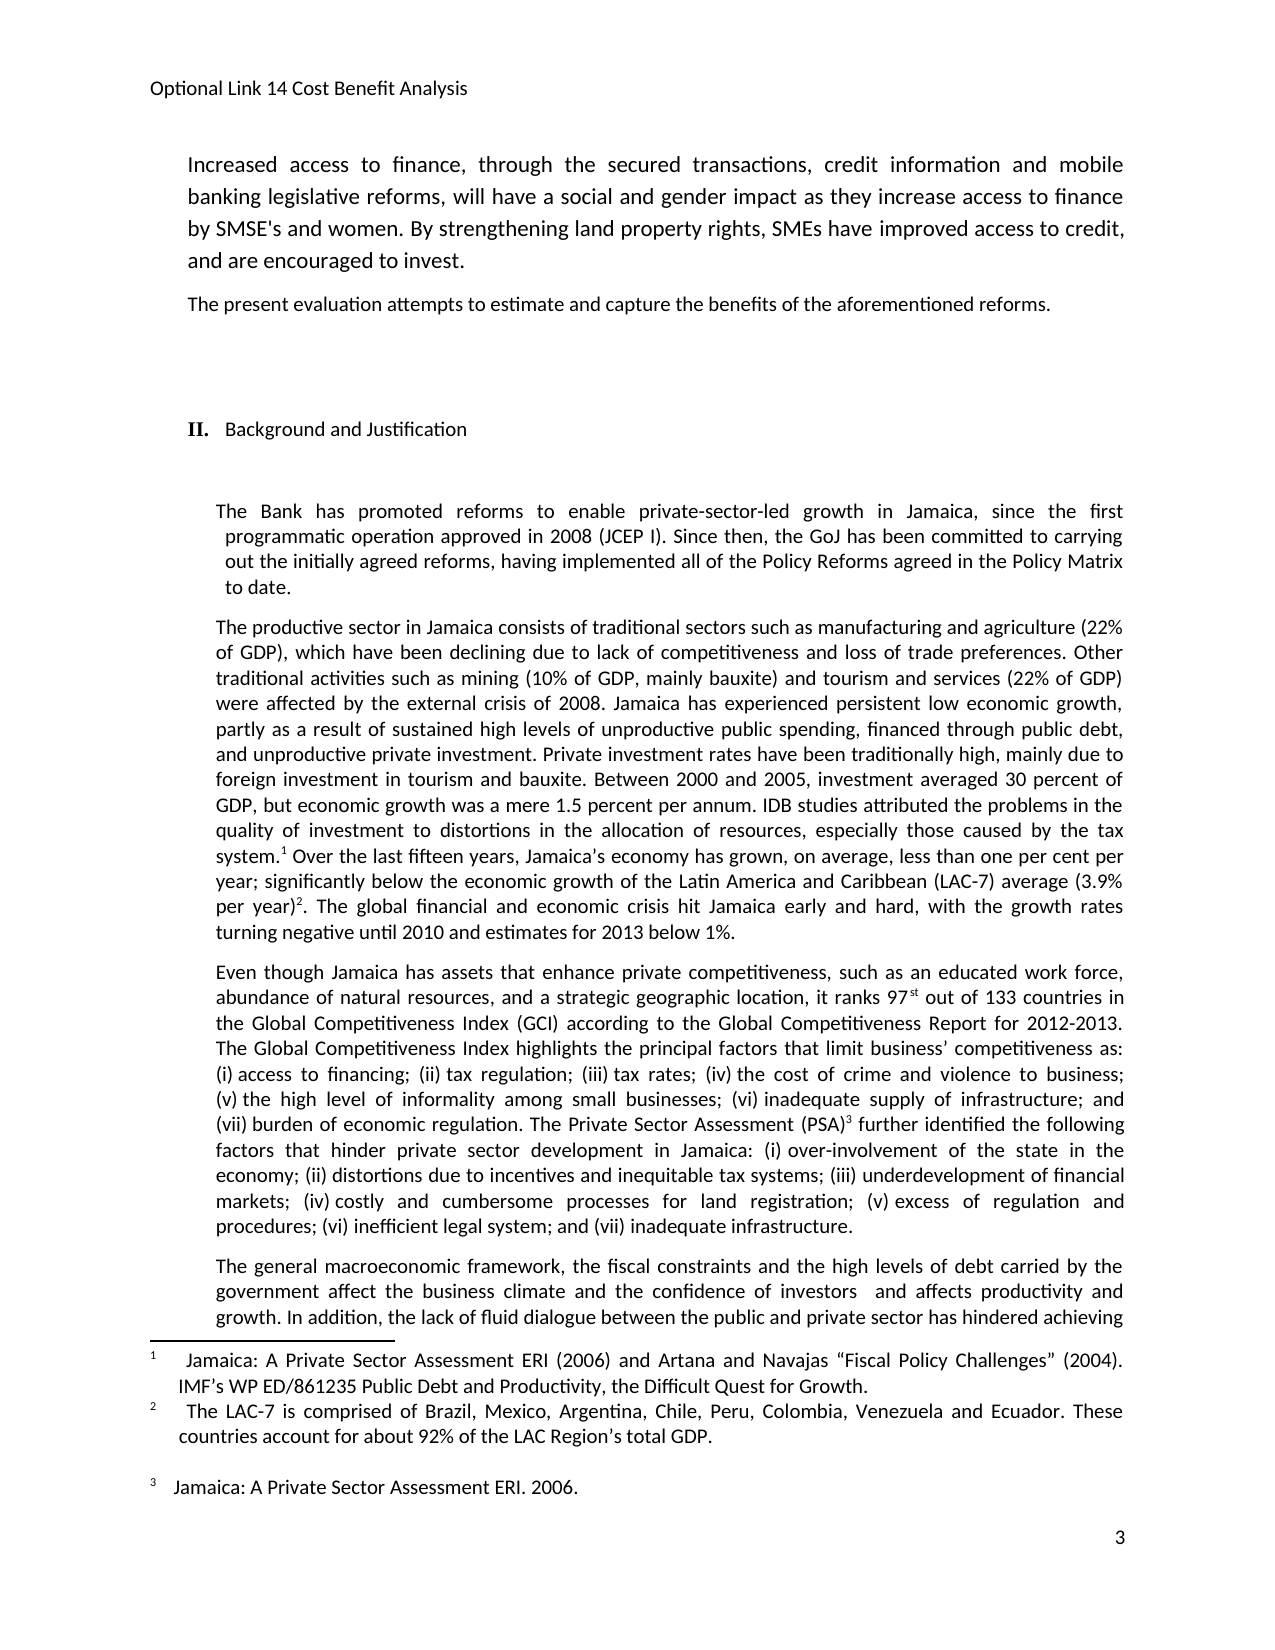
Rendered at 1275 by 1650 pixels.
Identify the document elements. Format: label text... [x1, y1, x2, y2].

list Even though Jamaica has assets that enhance private competitiveness, such as an educated work force, abundance of natural resources, and a strategic geographic location, it ranks 97st out of 133 countries in the Global Competitiveness Index (GCI) according to the Global Competitiveness Report for 2012-2013. The Global Competitiveness Index highlights the principal factors that limit business’ competitiveness as: (i) access to financing; (ii) tax regulation; (iii) tax rates; (iv) the cost of crime and violence to business; (v) the high level of informality among small businesses; (vi) inadequate supply of infrastructure; and (vii) burden of economic regulation. The Private Sector Assessment (PSA) further identified the following factors that hinder private sector development in Jamaica: (i) over-involvement of the state in the economy; (ii) distortions due to incentives and inequitable tax systems; (iii) underdevelopment of financial markets; (iv) costly and cumbersome processes for land registration; (v) excess of regulation and procedures; (vi) inefficient legal system; and (vii) inadequate infrastructure. [216, 959, 1125, 1239]
text The present evaluation attempts to estimate and capture the benefits of the aforementioned reforms. [187, 291, 1125, 317]
list Background and Justification [187, 416, 1125, 442]
list The productive sector in Jamaica consists of traditional sectors such as manufacturing and agriculture (22% of GDP), which have been declining due to lack of competitiveness and loss of trade preferences. Other traditional activities such as mining (10% of GDP, mainly bauxite) and tourism and services (22% of GDP) were affected by the external crisis of 2008. Jamaica has experienced persistent low economic growth, partly as a result of sustained high levels of unproductive public spending, financed through public debt, and unproductive private investment. Private investment rates have been traditionally high, mainly due to foreign investment in tourism and bauxite. Between 2000 and 2005, investment averaged 30 percent of GDP, but economic growth was a mere 1.5 percent per annum. IDB studies attributed the problems in the quality of investment to distortions in the allocation of resources, especially those caused by the tax system. Over the last fifteen years, Jamaica’s economy has grown, on average, less than one per cent per year; significantly below the economic growth of the Latin America and Caribbean (LAC-7) average (3.9% per year). The global financial and economic crisis hit Jamaica early and hard, with the growth rates turning negative until 2010 and estimates for 2013 below 1%. [216, 614, 1125, 944]
list The Bank has promoted reforms to enable private-sector-led growth in Jamaica, since the first programmatic operation approved in 2008 (JCEP I). Since then, the GoJ has been committed to carrying out the initially agreed reforms, having implemented all of the Policy Reforms agreed in the Policy Matrix to date. [216, 498, 1125, 599]
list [216, 1253, 1125, 1329]
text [187, 150, 1125, 274]
